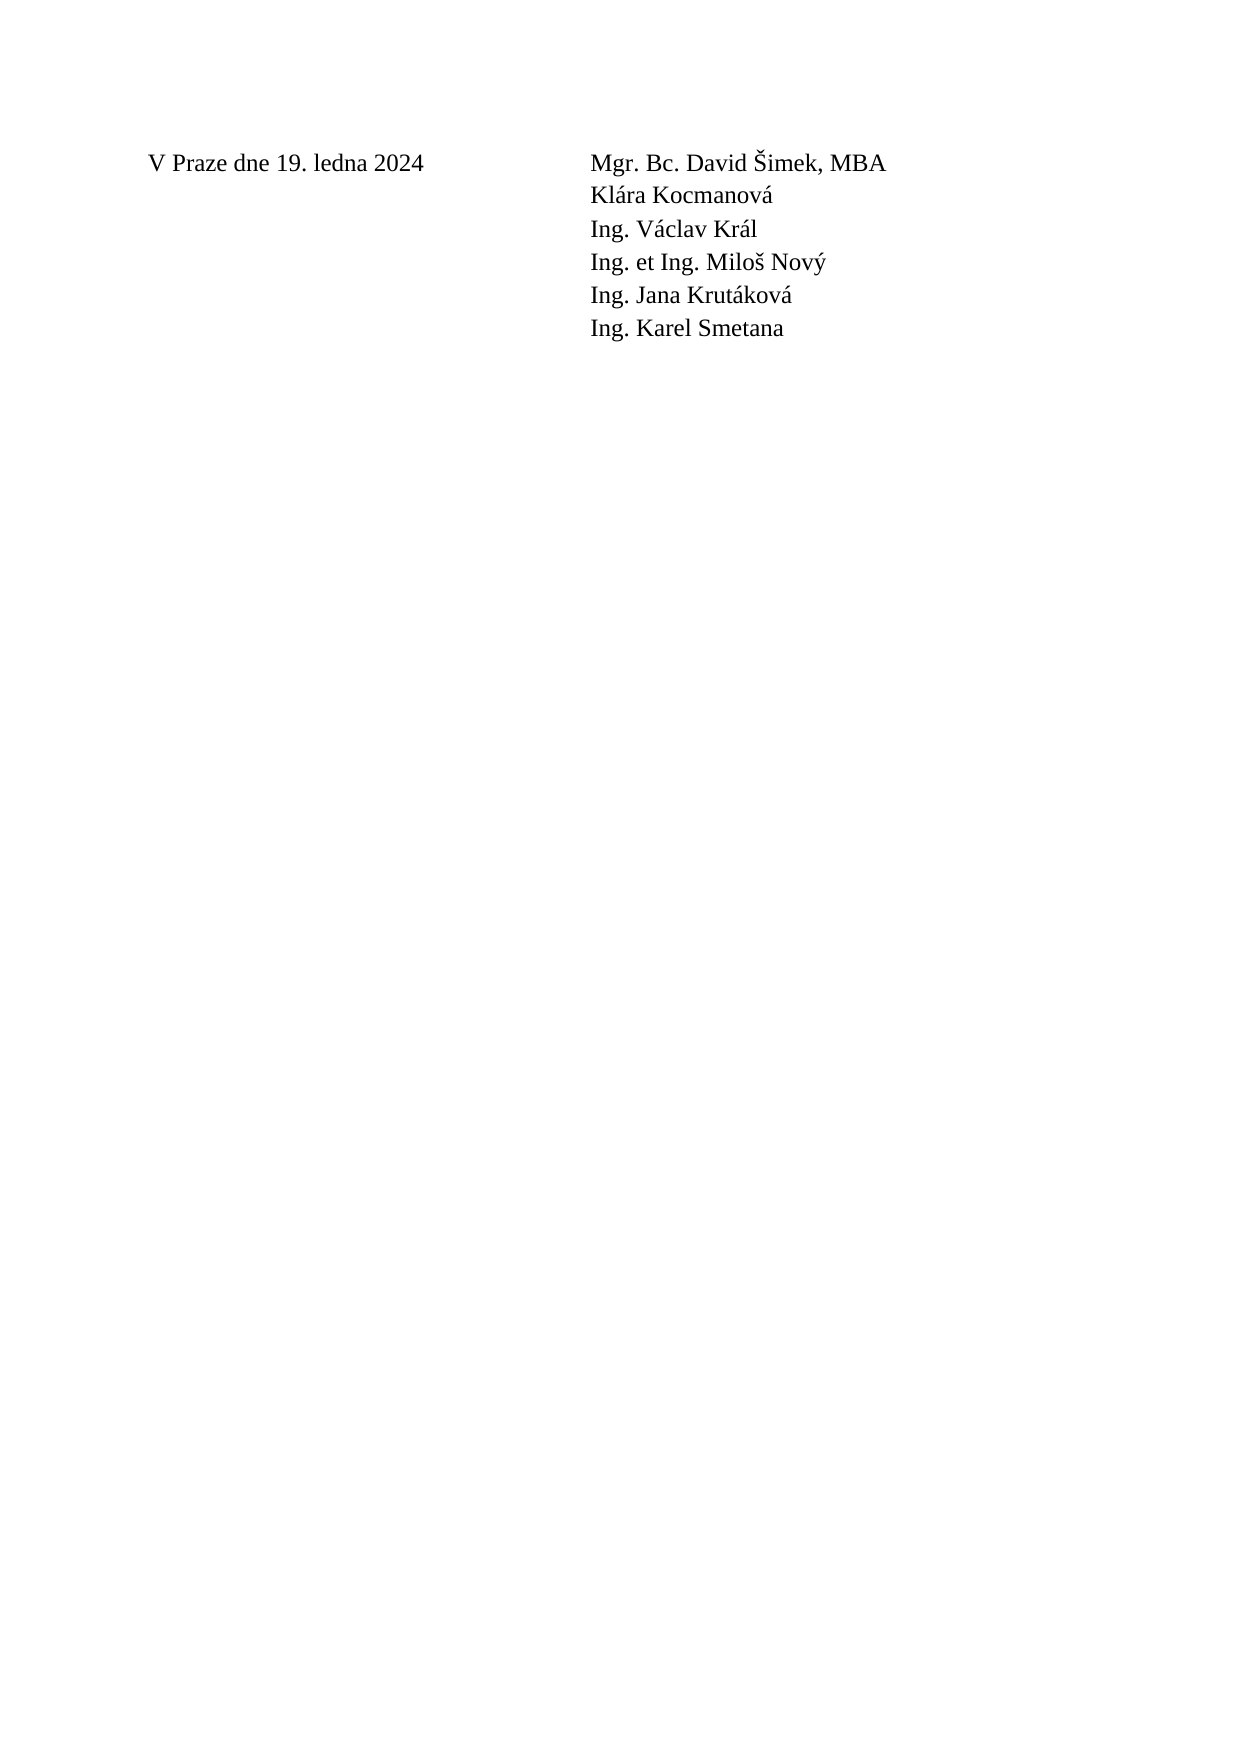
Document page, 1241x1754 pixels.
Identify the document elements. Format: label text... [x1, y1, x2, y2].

text Ing. Václav Král [148, 214, 1093, 242]
text Klára Kocmanová [148, 181, 1093, 209]
text Ing. et Ing. Miloš Nový [148, 247, 1093, 275]
text V Praze dne 19. ledna 2024 Mgr. Bc. David Šimek, MBA [148, 148, 1093, 176]
text Ing. Karel Smetana [148, 313, 1093, 341]
text Ing. Jana Krutáková [148, 280, 1093, 308]
